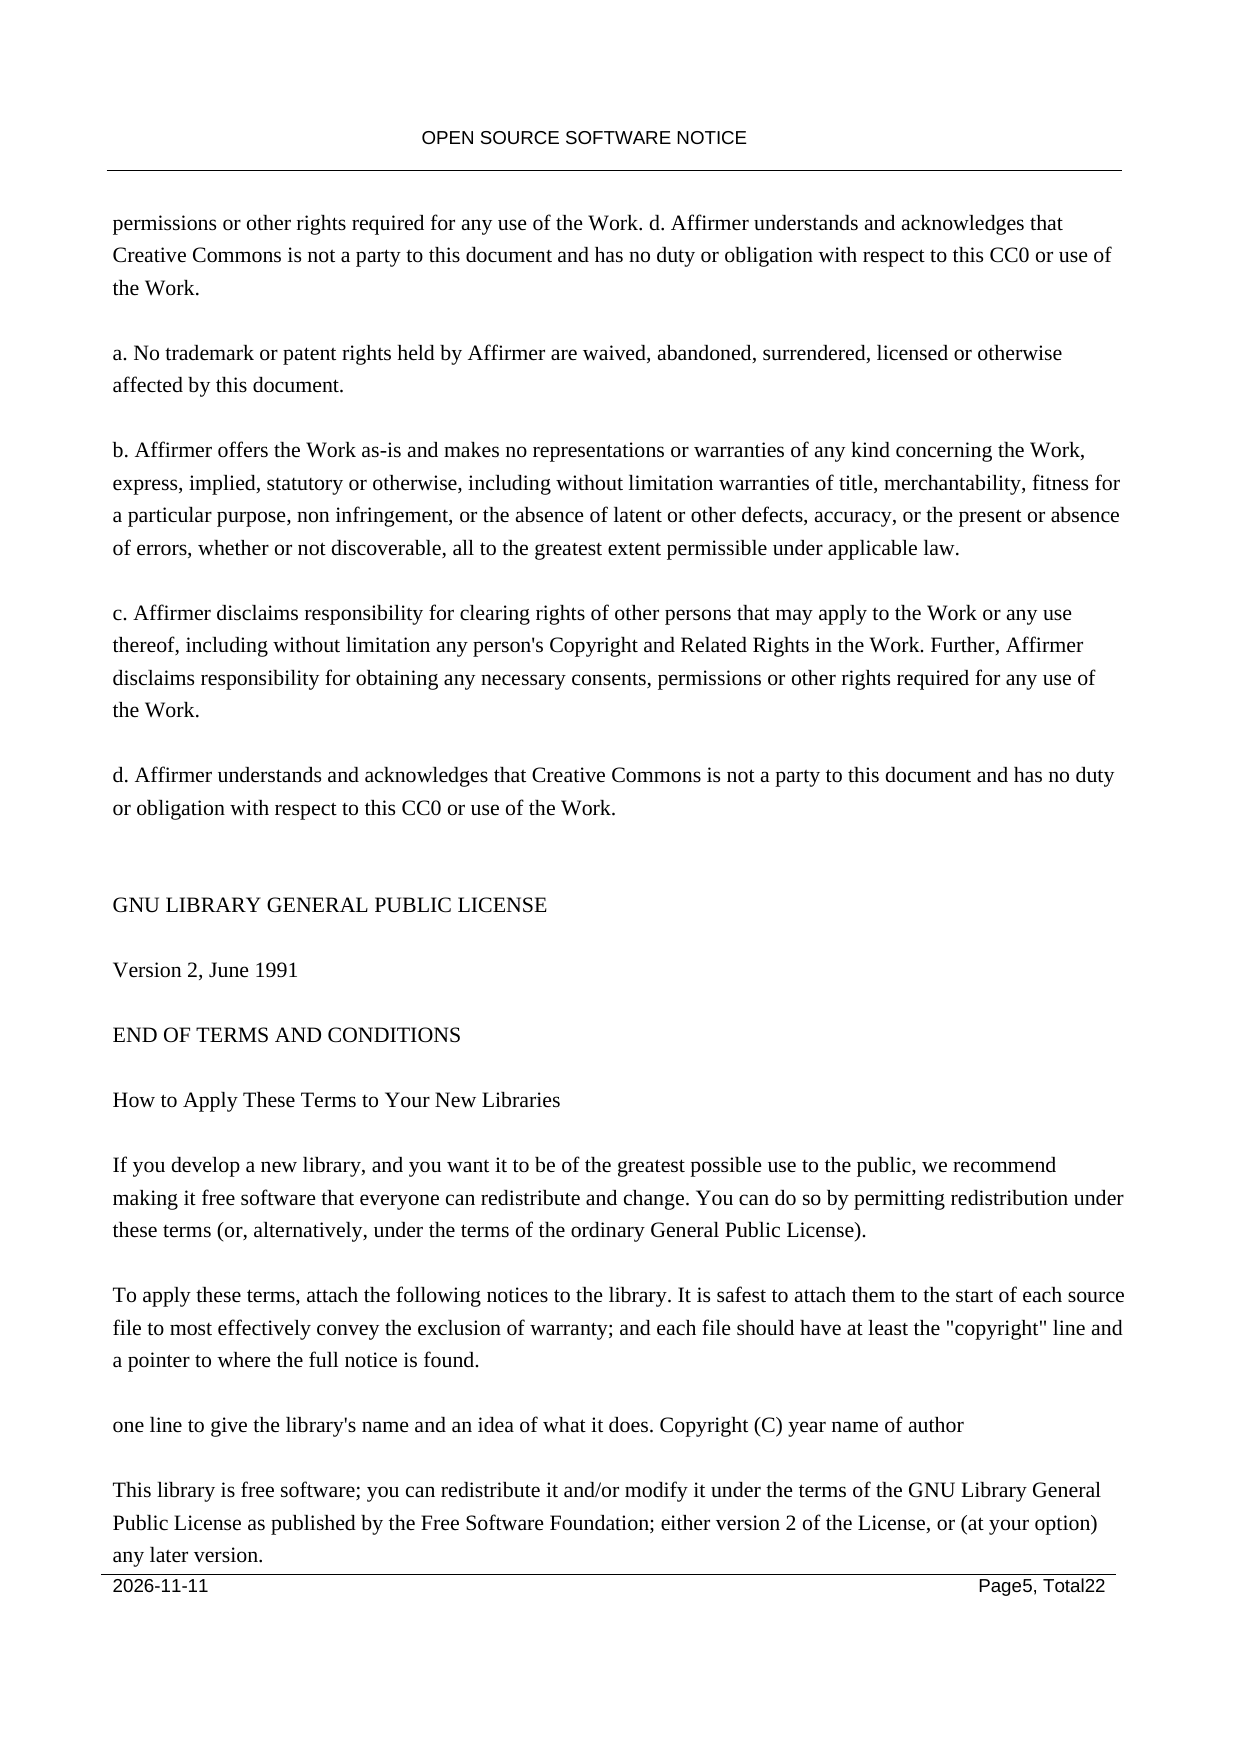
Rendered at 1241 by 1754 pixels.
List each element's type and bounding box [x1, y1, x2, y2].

text [112, 206, 1128, 1571]
